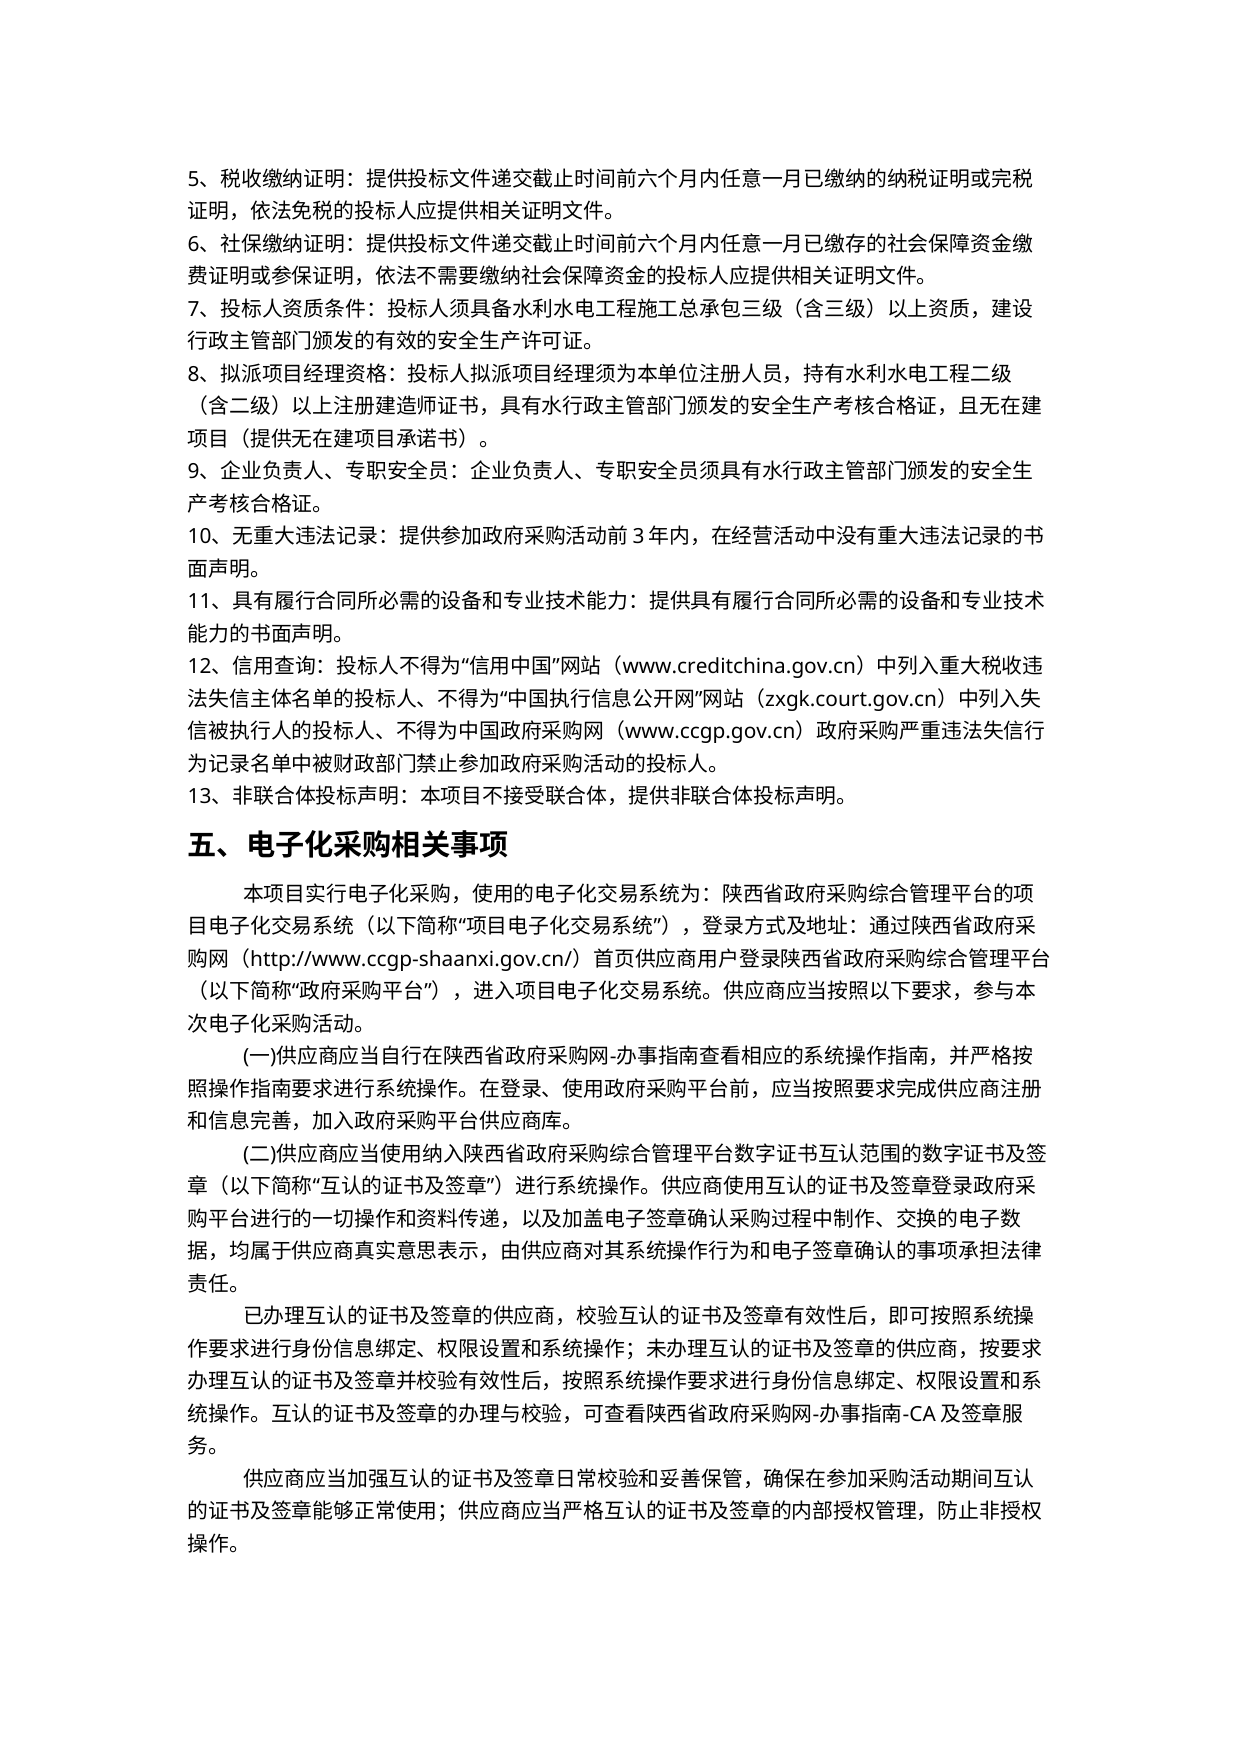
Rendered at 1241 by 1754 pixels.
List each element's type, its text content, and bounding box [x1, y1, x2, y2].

text 五、电子化采购相关事项 [187, 812, 1053, 877]
text 9、企业负责人、专职安全员：企业负责人、专职安全员须具有水行政主管部门颁发的安全生产考核合格证。 [187, 454, 1053, 519]
text 11、具有履行合同所必需的设备和专业技术能力：提供具有履行合同所必需的设备和专业技术能力的书面声明。 [187, 584, 1053, 649]
text 供应商应当加强互认的证书及签章日常校验和妥善保管，确保在参加采购活动期间互认的证书及签章能够正常使用；供应商应当严格互认的证书及签章的内部授权管理，防止非授权操作。 [187, 1462, 1053, 1559]
text 10、无重大违法记录：提供参加政府采购活动前3年内，在经营活动中没有重大违法记录的书面声明。 [187, 519, 1053, 584]
text (二)供应商应当使用纳入陕西省政府采购综合管理平台数字证书互认范围的数字证书及签章（以下简称“互认的证书及签章”）进行系统操作。供应商使用互认的证书及签章登录政府采购平台进行的一切操作和资料传递，以及加盖电子签章确认采购过程中制作、交换的电子数据，均属于供应商真实意思表示，由供应商对其系统操作行为和电子签章确认的事项承担法律责任。 [187, 1137, 1053, 1299]
text 本项目实行电子化采购，使用的电子化交易系统为：陕西省政府采购综合管理平台的项目电子化交易系统（以下简称“项目电子化交易系统”），登录方式及地址：通过陕西省政府采购网（http://www.ccgp-shaanxi.gov.cn/）首页供应商用户登录陕西省政府采购综合管理平台（以下简称“政府采购平台”），进入项目电子化交易系统。供应商应当按照以下要求，参与本次电子化采购活动。 [187, 877, 1053, 1039]
text (一)供应商应当自行在陕西省政府采购网-办事指南查看相应的系统操作指南，并严格按照操作指南要求进行系统操作。在登录、使用政府采购平台前，应当按照要求完成供应商注册和信息完善，加入政府采购平台供应商库。 [187, 1039, 1053, 1137]
text 13、非联合体投标声明：本项目不接受联合体，提供非联合体投标声明。 [187, 779, 1053, 812]
text 6、社保缴纳证明：提供投标文件递交截止时间前六个月内任意一月已缴存的社会保障资金缴费证明或参保证明，依法不需要缴纳社会保障资金的投标人应提供相关证明文件。 [187, 227, 1053, 292]
text 7、投标人资质条件：投标人须具备水利水电工程施工总承包三级（含三级）以上资质，建设行政主管部门颁发的有效的安全生产许可证。 [187, 292, 1053, 357]
text 8、拟派项目经理资格：投标人拟派项目经理须为本单位注册人员，持有水利水电工程二级（含二级）以上注册建造师证书，具有水行政主管部门颁发的安全生产考核合格证，且无在建项目（提供无在建项目承诺书）。 [187, 357, 1053, 454]
text 5、税收缴纳证明：提供投标文件递交截止时间前六个月内任意一月已缴纳的纳税证明或完税证明，依法免税的投标人应提供相关证明文件。 [187, 162, 1053, 227]
text 已办理互认的证书及签章的供应商，校验互认的证书及签章有效性后，即可按照系统操作要求进行身份信息绑定、权限设置和系统操作；未办理互认的证书及签章的供应商，按要求办理互认的证书及签章并校验有效性后，按照系统操作要求进行身份信息绑定、权限设置和系统操作。互认的证书及签章的办理与校验，可查看陕西省政府采购网-办事指南-CA及签章服务。 [187, 1299, 1053, 1462]
text 12、信用查询：投标人不得为“信用中国”网站（www.creditchina.gov.cn）中列入重大税收违法失信主体名单的投标人、不得为“中国执行信息公开网”网站（zxgk.court.gov.cn）中列入失信被执行人的投标人、不得为中国政府采购网（www.ccgp.gov.cn）政府采购严重违法失信行为记录名单中被财政部门禁止参加政府采购活动的投标人。 [187, 649, 1053, 779]
